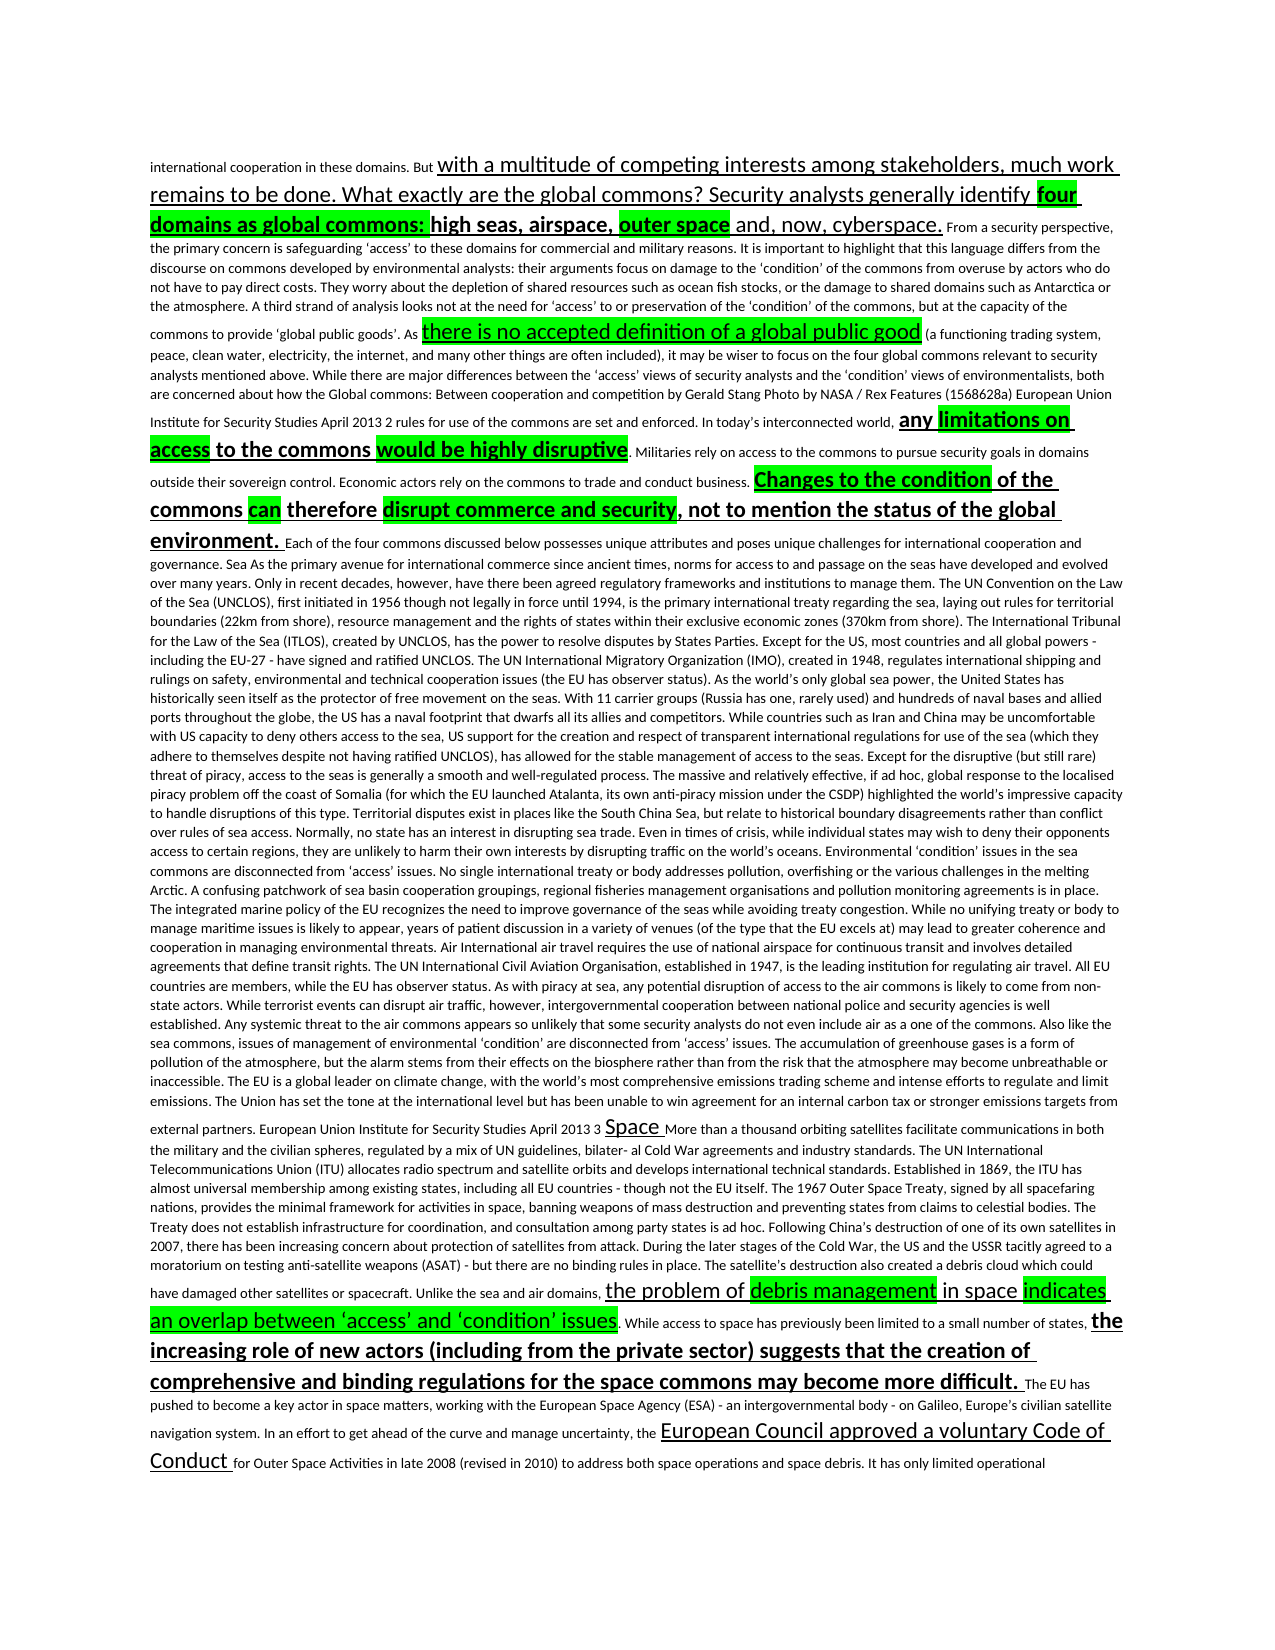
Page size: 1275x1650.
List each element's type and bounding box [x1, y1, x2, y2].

text [150, 150, 1125, 1474]
